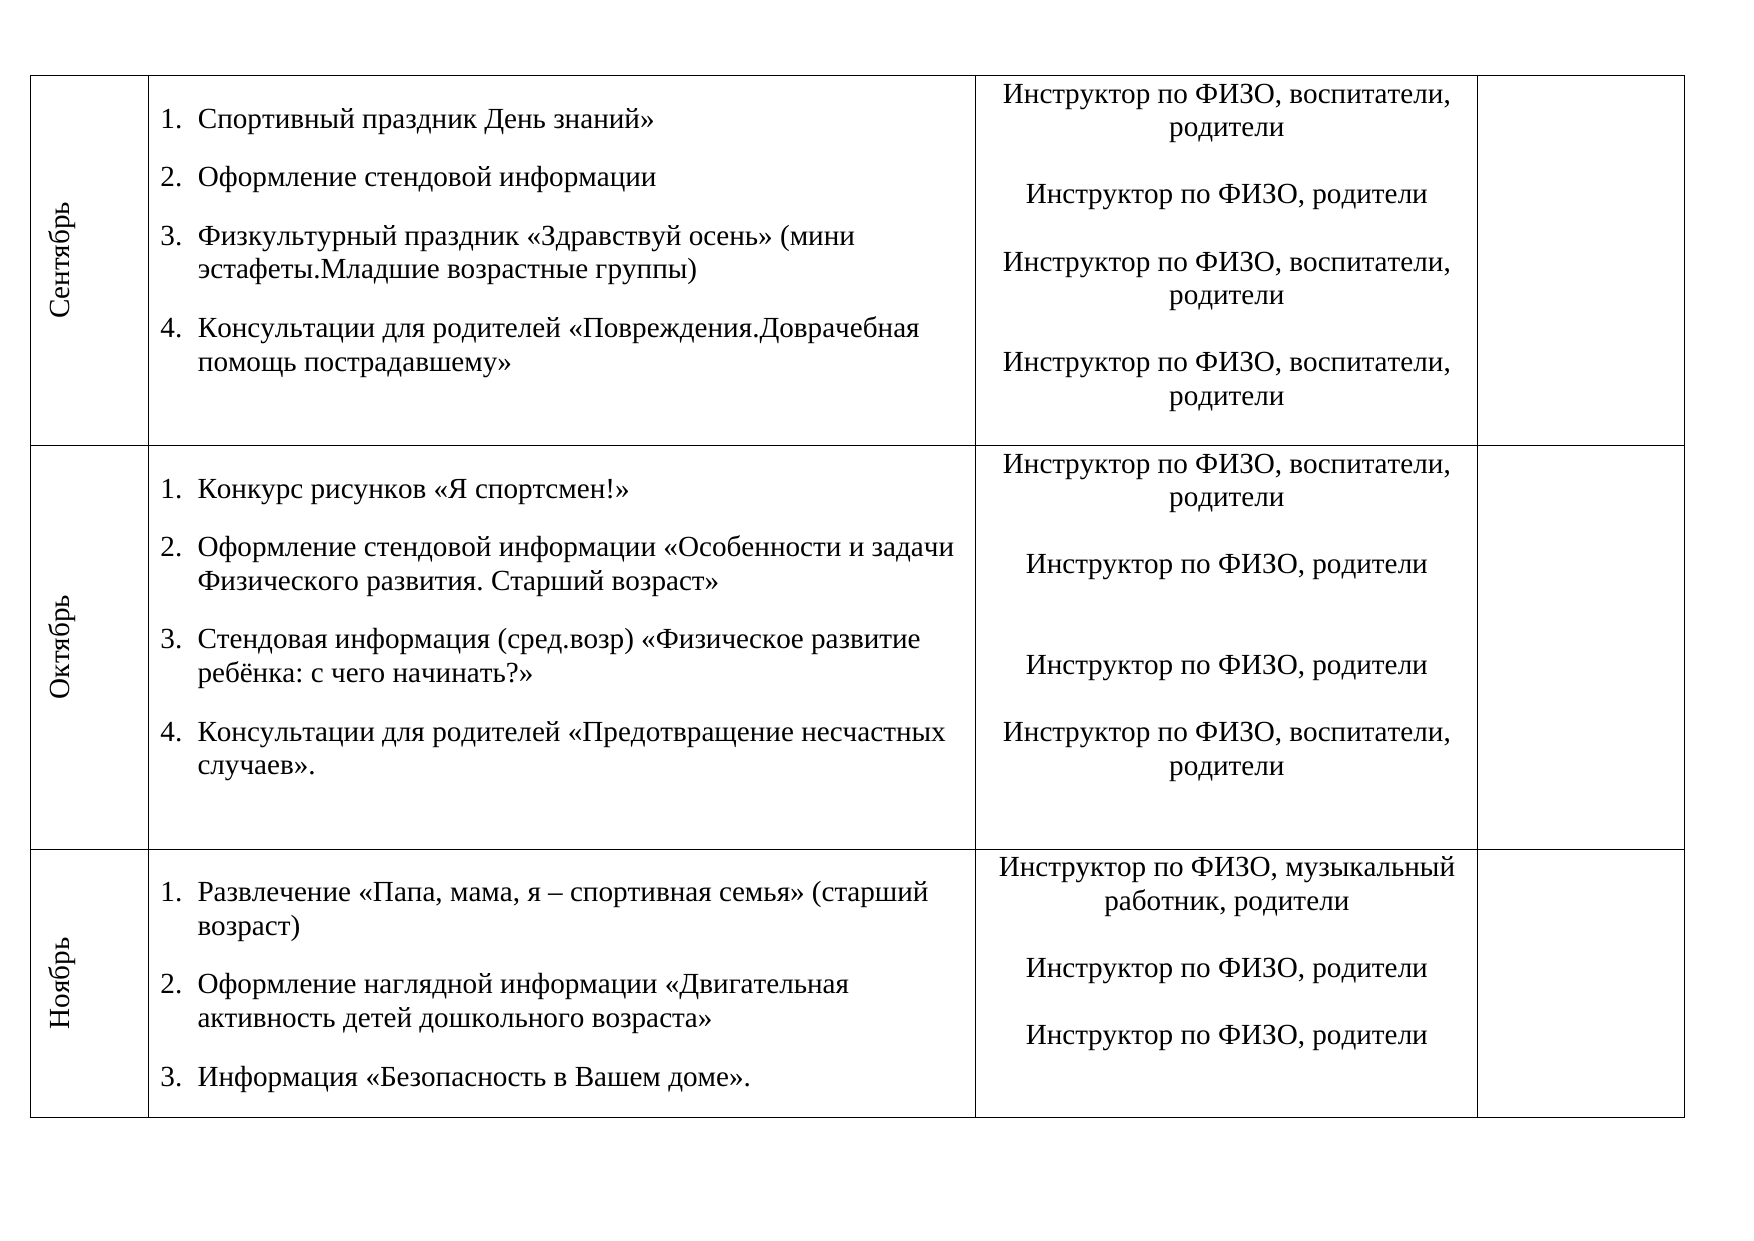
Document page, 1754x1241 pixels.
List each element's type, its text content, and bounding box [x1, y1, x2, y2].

table_cell [1478, 850, 1684, 1117]
table_cell Конкурс рисунков «Я спортсмен!» Оформление стендовой информации «Особенности и задачи Физического развития. Старший возраст» Стендовая информация (сред.возр) «Физическое развитие ребёнка: с чего начинать?» Консультации для родителей «Предотвращение несчастных случаев». [149, 446, 975, 848]
table_cell Октябрь [31, 446, 148, 848]
table_cell [1478, 76, 1684, 445]
table_cell Развлечение «Папа, мама, я – спортивная семья» (старший возраст) Оформление наглядной информации «Двигательная активность детей дошкольного возраста» Информация «Безопасность в Вашем доме». [149, 850, 975, 1117]
table_cell Сентябрь [31, 76, 148, 445]
table_cell Спортивный праздник День знаний» Оформление стендовой информации Физкультурный праздник «Здравствуй осень» (мини эстафеты.Младшие возрастные группы) Консультации для родителей «Повреждения.Доврачебная помощь пострадавшему» [149, 76, 975, 445]
table_cell Ноябрь [31, 850, 148, 1117]
table_cell Инструктор по ФИЗО, воспитатели, родители Инструктор по ФИЗО, родители Инструктор по ФИЗО, воспитатели, родители Инструктор по ФИЗО, воспитатели, родители [976, 76, 1477, 445]
table_cell Инструктор по ФИЗО, музыкальный работник, родители Инструктор по ФИЗО, родители Инструктор по ФИЗО, родители [976, 850, 1477, 1117]
table_cell [1478, 446, 1684, 848]
table_cell Инструктор по ФИЗО, воспитатели, родители Инструктор по ФИЗО, родители Инструктор по ФИЗО, родители Инструктор по ФИЗО, воспитатели, родители [976, 446, 1477, 848]
